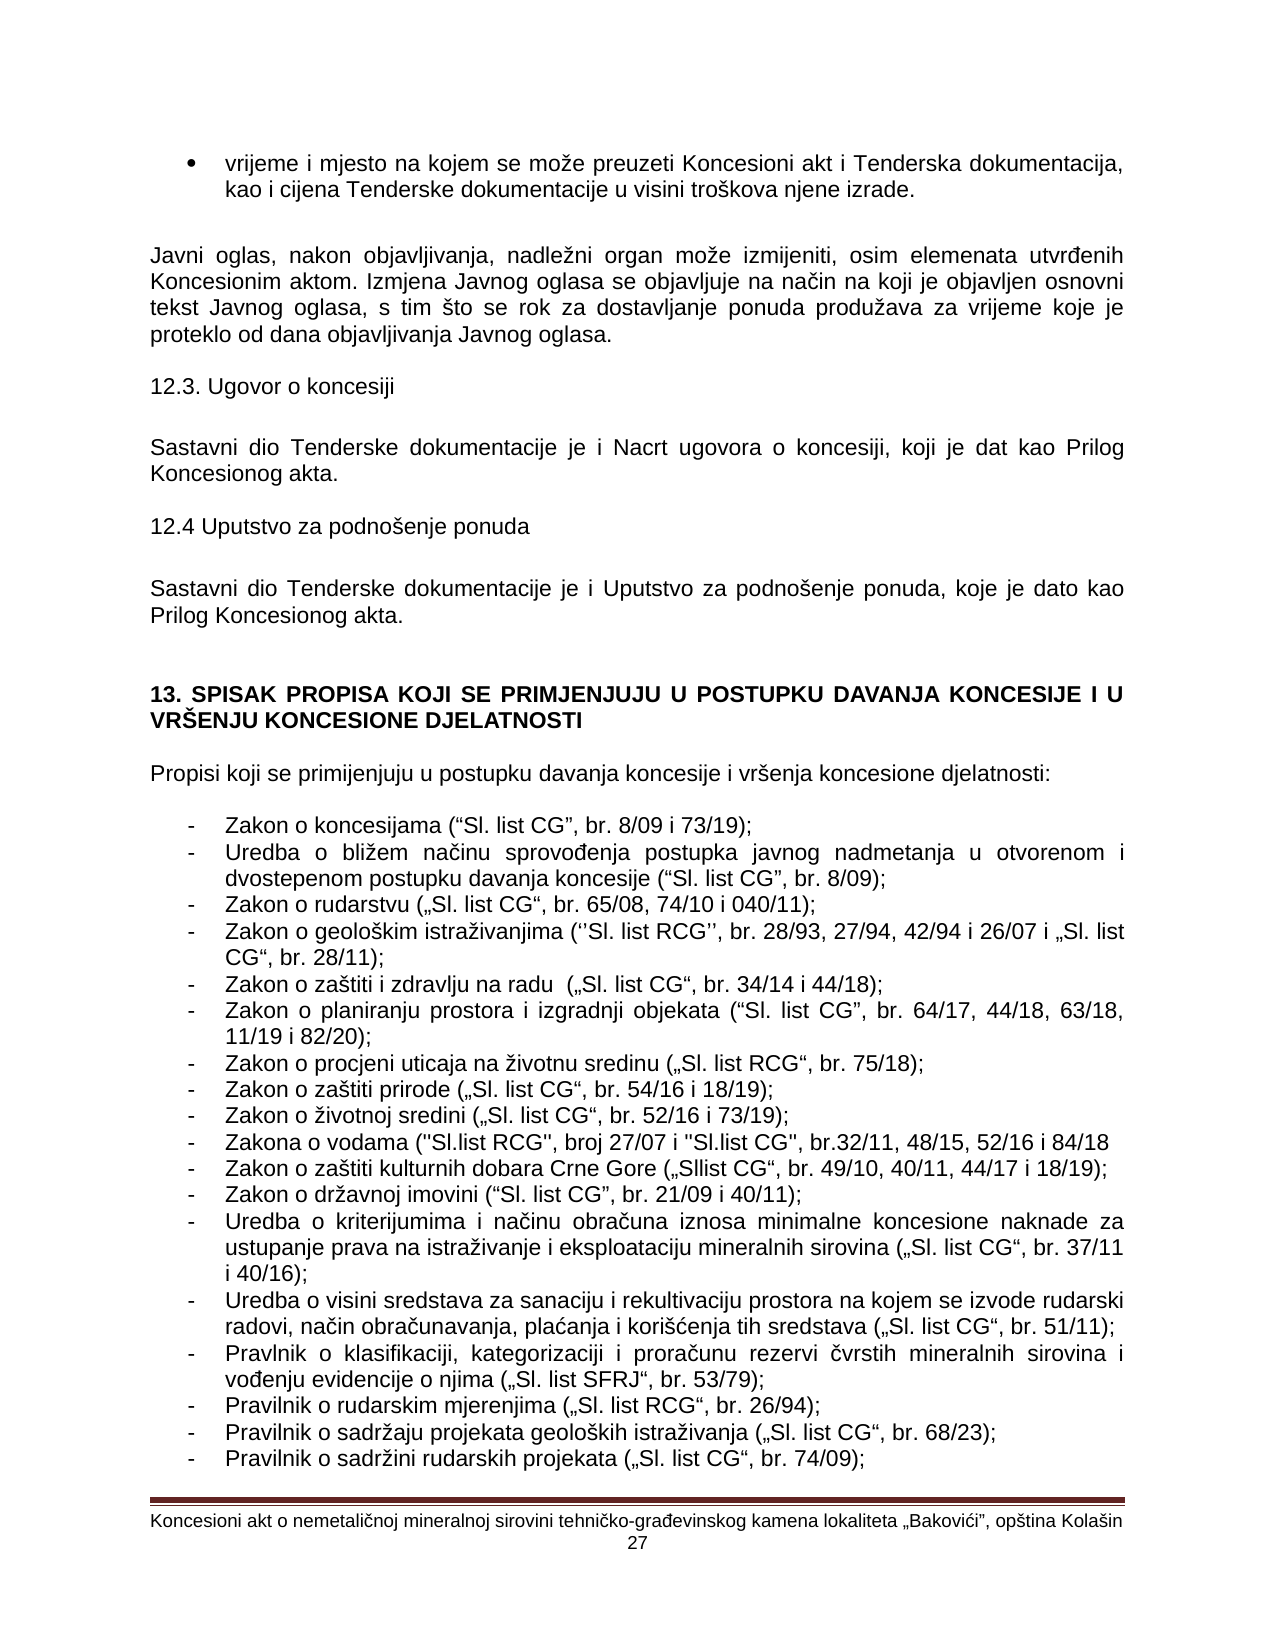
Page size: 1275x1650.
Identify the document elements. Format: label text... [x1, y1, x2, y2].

list Zakon o državnoj imovini (“Sl. list CG”, br. 21/09 i 40/11); [187, 1181, 1125, 1208]
list Zakon o životnoj sredini („Sl. list CG“, br. 52/16 i 73/19); [187, 1102, 1125, 1129]
list Pravilnik o sadržini rudarskih projekata („Sl. list CG“, br. 74/09); [187, 1445, 1125, 1471]
text Sastavni dio Tenderske dokumentacije je i Uputstvo za podnošenje ponuda, koje je dato kao Prilog Koncesionog akta. [150, 575, 1125, 628]
subtitle 12.4 Uputstvo za podnošenje ponuda [150, 513, 1125, 539]
list Zakona o vodama (''Sl.list RCG'', broj 27/07 i ''Sl.list CG'', br.32/11, 48/15, 52/16 i 84/18 [187, 1129, 1125, 1155]
list Pravlnik o klasifikaciji, kategorizaciji i proračunu rezervi čvrstih mineralnih sirovina i vođenju evidencije o njima („Sl. list SFRJ“, br. 53/79); [187, 1339, 1125, 1392]
list Zakon o planiranju prostora i izgradnji objekata (“Sl. list CG”, br. 64/17, 44/18, 63/18, 11/19 i 82/20); [187, 997, 1125, 1049]
list Zakon o zaštiti i zdravlju na radu („Sl. list CG“, br. 34/14 i 44/18); [187, 971, 1125, 997]
text Propisi koji se primijenjuju u postupku davanja koncesije i vršenja koncesione djelatnosti: [150, 760, 1125, 786]
text Sastavni dio Tenderske dokumentacije je i Nacrt ugovora o koncesiji, koji je dat kao Prilog Koncesionog akta. [150, 434, 1125, 486]
list Zakon o zaštiti kulturnih dobara Crne Gore („Sllist CG“, br. 49/10, 40/11, 44/17 i 18/19); [187, 1155, 1125, 1181]
list Uredba o visini sredstava za sanaciju i rekultivaciju prostora na kojem se izvode rudarski radovi, način obračunavanja, plaćanja i korišćenja tih sredstava („Sl. list CG“, br. 51/11); [187, 1287, 1125, 1339]
list Zakon o zaštiti prirode („Sl. list CG“, br. 54/16 i 18/19); [187, 1076, 1125, 1102]
list Pravilnik o sadržaju projekata geoloških istraživanja („Sl. list CG“, br. 68/23); [187, 1418, 1125, 1445]
list Uredba o bližem načinu sprovođenja postupka javnog nadmetanja u otvorenom i dvostepenom postupku davanja koncesije (“Sl. list CG”, br. 8/09); [187, 839, 1125, 891]
list Zakon o geološkim istraživanjima (‘’Sl. list RCG’’, br. 28/93, 27/94, 42/94 i 26/07 i „Sl. list CG“, br. 28/11); [187, 918, 1125, 971]
list vrijeme i mjesto na kojem se može preuzeti Koncesioni akt i Tenderska dokumentacija, kao i cijena Tenderske dokumentacije u visini troškova njene izrade. [187, 150, 1125, 203]
subtitle 12.3. Ugovor o koncesiji [150, 373, 1125, 400]
list Zakon o koncesijama (“Sl. list CG”, br. 8/09 i 73/19); [187, 812, 1125, 839]
list Zakon o rudarstvu („Sl. list CG“, br. 65/08, 74/10 i 040/11); [187, 891, 1125, 918]
text Javni oglas, nakon objavljivanja, nadležni organ može izmijeniti, osim elemenata utvrđenih Koncesionim aktom. Izmjena Javnog oglasa se objavljuje na način na koji je objavljen osnovni tekst Javnog oglasa, s tim što se rok za dostavljanje ponuda produžava za vrijeme koje je proteklo od dana objavljivanja Javnog oglasa. [150, 242, 1125, 347]
list Zakon o procjeni uticaja na životnu sredinu („Sl. list RCG“, br. 75/18); [187, 1049, 1125, 1076]
list Pravilnik o rudarskim mjerenjima („Sl. list RCG“, br. 26/94); [187, 1392, 1125, 1418]
list Uredba o kriterijumima i načinu obračuna iznosa minimalne koncesione naknade za ustupanje prava na istraživanje i eksploataciju mineralnih sirovina („Sl. list CG“, br. 37/11 i 40/16); [187, 1208, 1125, 1287]
subtitle 13. SPISAK PROPISA KOJI SE PRIMJENJUJU U POSTUPKU DAVANJA KONCESIJE I U VRŠENJU KONCESIONE DJELATNOSTI [150, 681, 1125, 733]
